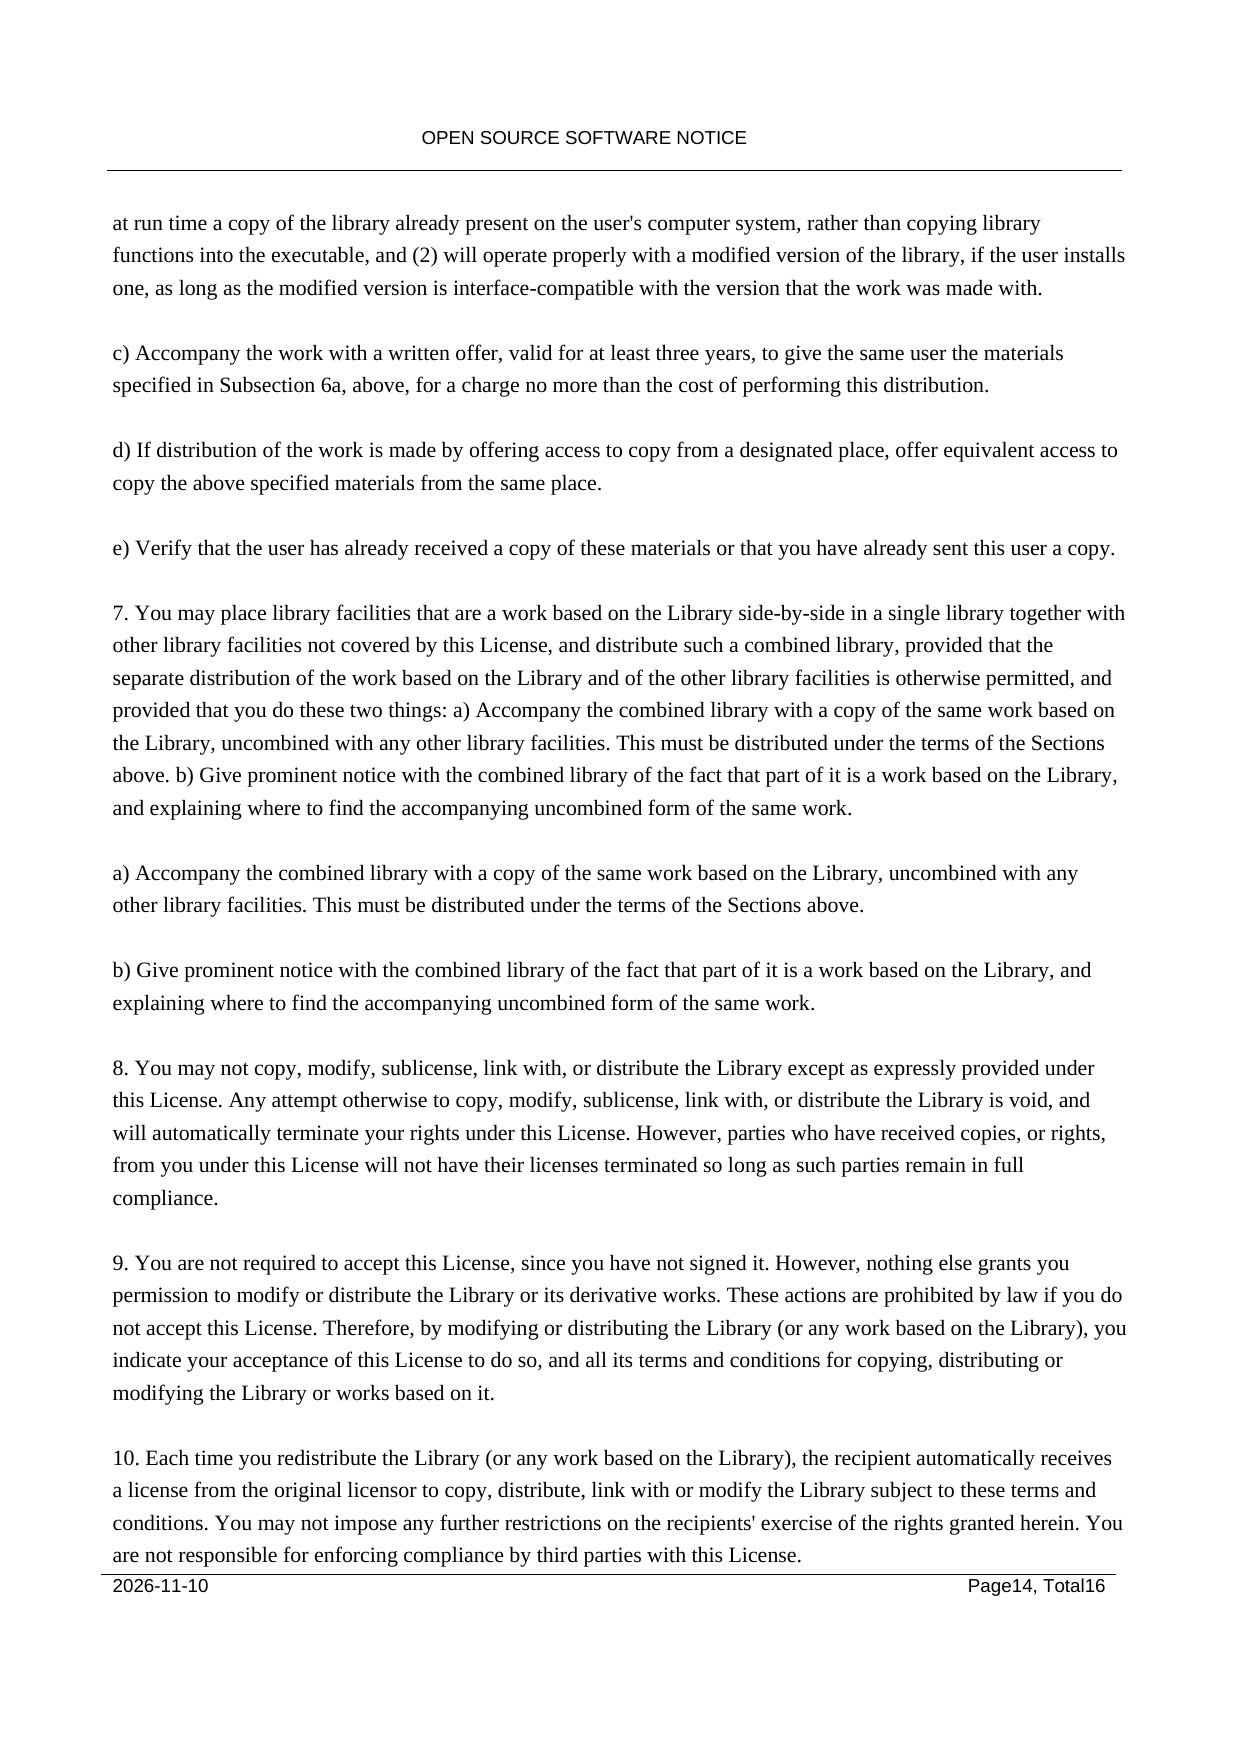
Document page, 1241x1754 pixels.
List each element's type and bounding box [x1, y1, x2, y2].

text [112, 206, 1128, 1571]
